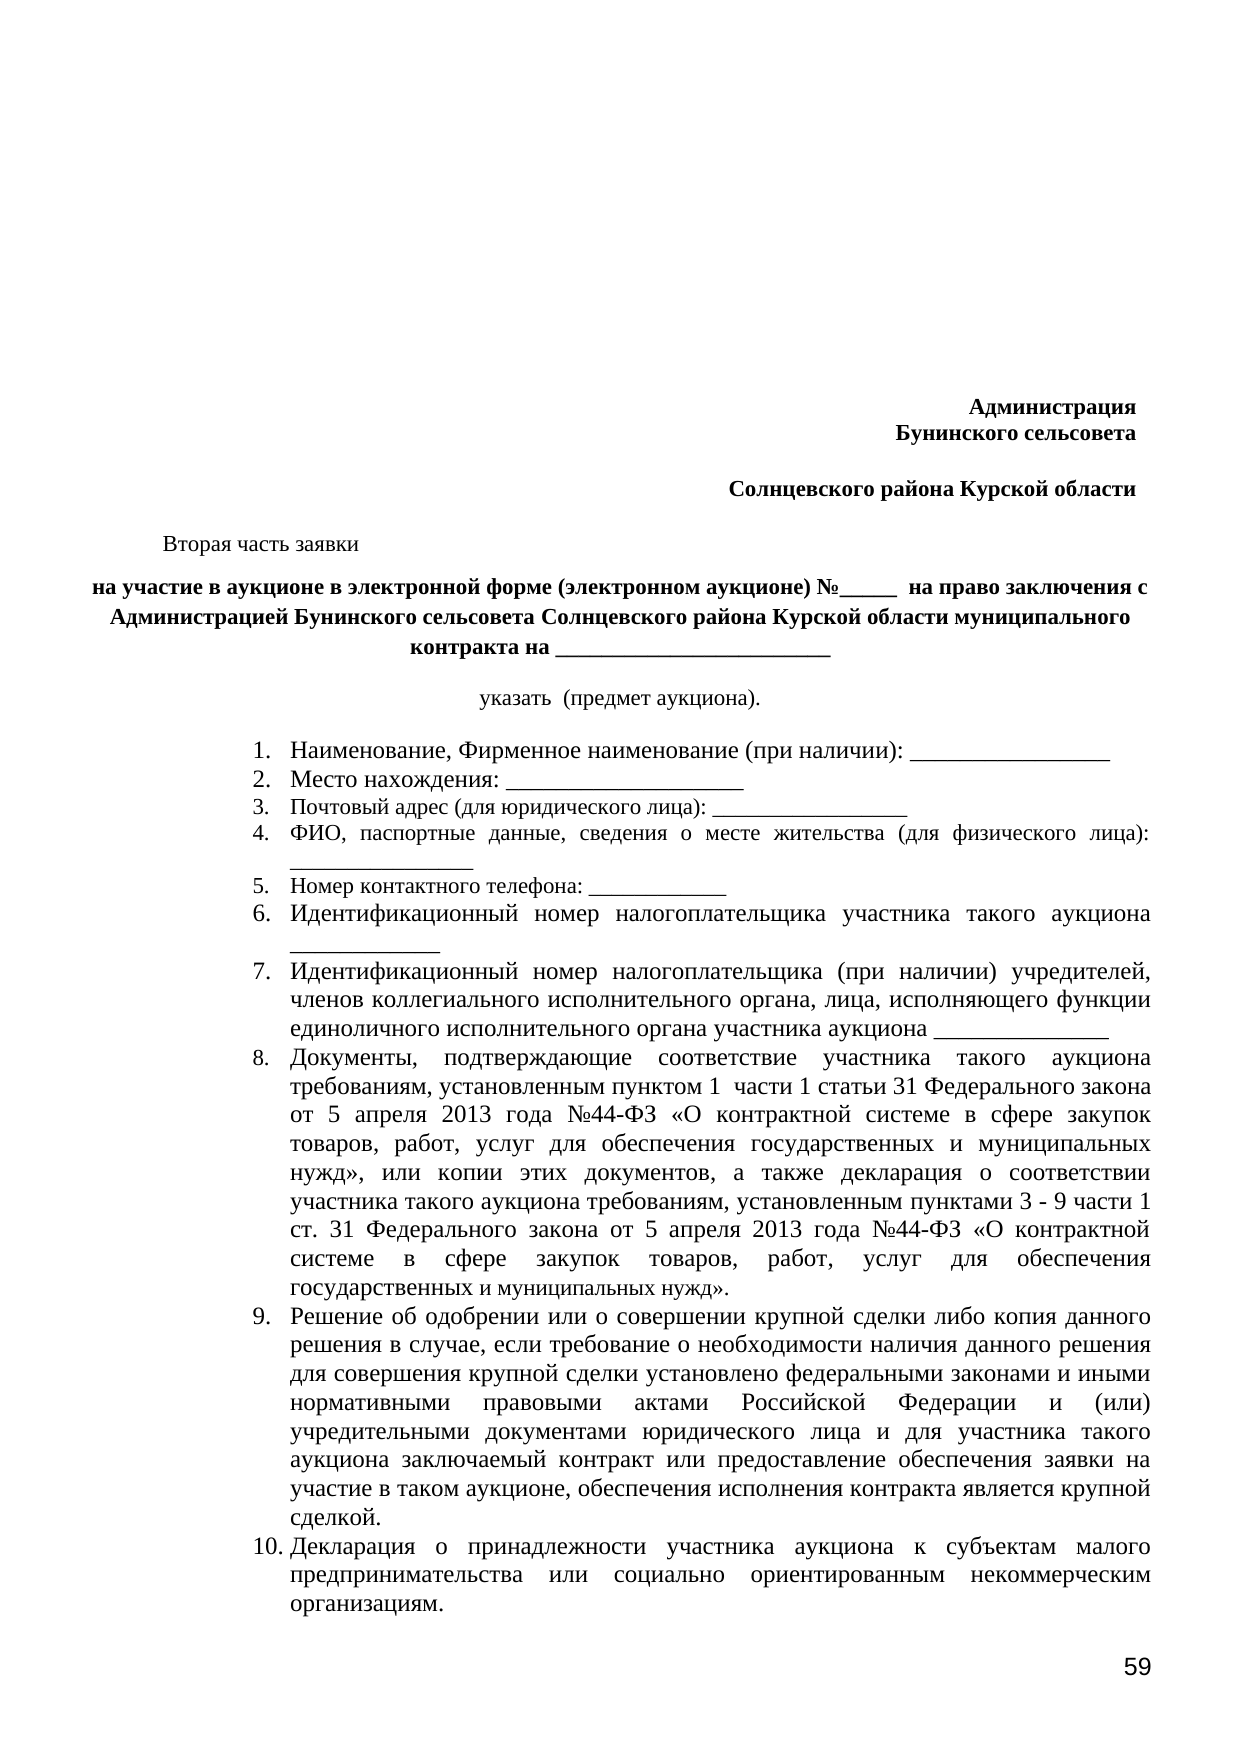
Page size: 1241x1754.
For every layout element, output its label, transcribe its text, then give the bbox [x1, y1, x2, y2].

list Идентификационный номер налогоплательщика (при наличии) учредителей, членов коллегиального исполнительного органа, лица, исполняющего функции единоличного исполнительного органа участника аукциона ______________ [252, 956, 1152, 1042]
text Солнцевского района Курской области [104, 475, 1136, 501]
text указать (предмет аукциона). [89, 684, 1152, 711]
text Администрация Бунинского сельсовета [104, 393, 1136, 446]
list Декларация о принадлежности участника аукциона к субъектам малого предпринимательства или социально ориентированным некоммерческим организациям. [252, 1531, 1152, 1617]
list Место нахождения: ___________________ [252, 764, 1152, 793]
list Номер контактного телефона: ____________ [252, 872, 1152, 898]
list ФИО, паспортные данные, сведения о месте жительства (для физического лица): ________________ [252, 819, 1152, 872]
list Идентификационный номер налогоплательщика участника такого аукциона ____________ [252, 898, 1152, 956]
list Решение об одобрении или о совершении крупной сделки либо копия данного решения в случае, если требование о необходимости наличия данного решения для совершения крупной сделки установлено федеральными законами и иными нормативными правовыми актами Российской Федерации и (или) учредительными документами юридического лица и для участника такого аукциона заключаемый контракт или предоставление обеспечения заявки на участие в таком аукционе, обеспечения исполнения контракта является крупной сделкой. [252, 1301, 1152, 1531]
text Вторая часть заявки [89, 530, 1152, 557]
list Документы, подтверждающие соответствие участника такого аукциона требованиям, установленным пунктом 1 части 1 статьи 31 Федерального закона от 5 апреля 2013 года №44-ФЗ «О контрактной системе в сфере закупок товаров, работ, услуг для обеспечения государственных и муниципальных нужд», или копии этих документов, а также декларация о соответствии участника такого аукциона требованиям, установленным пунктами 3 - 9 части 1 ст. 31 Федерального закона от 5 апреля 2013 года №44-ФЗ «О контрактной системе в сфере закупок товаров, работ, услуг для обеспечения государственных и муниципальных нужд». [252, 1042, 1152, 1301]
list Почтовый адрес (для юридического лица): _________________ [252, 793, 1152, 819]
list Наименование, Фирменное наименование (при наличии): ________________ [252, 735, 1152, 764]
text на участие в аукционе в электронной форме (электронном аукционе) №_____ на право заключения с Администрацией Бунинского сельсовета Солнцевского района Курской области муниципального контракта на ________________________ [89, 573, 1152, 660]
